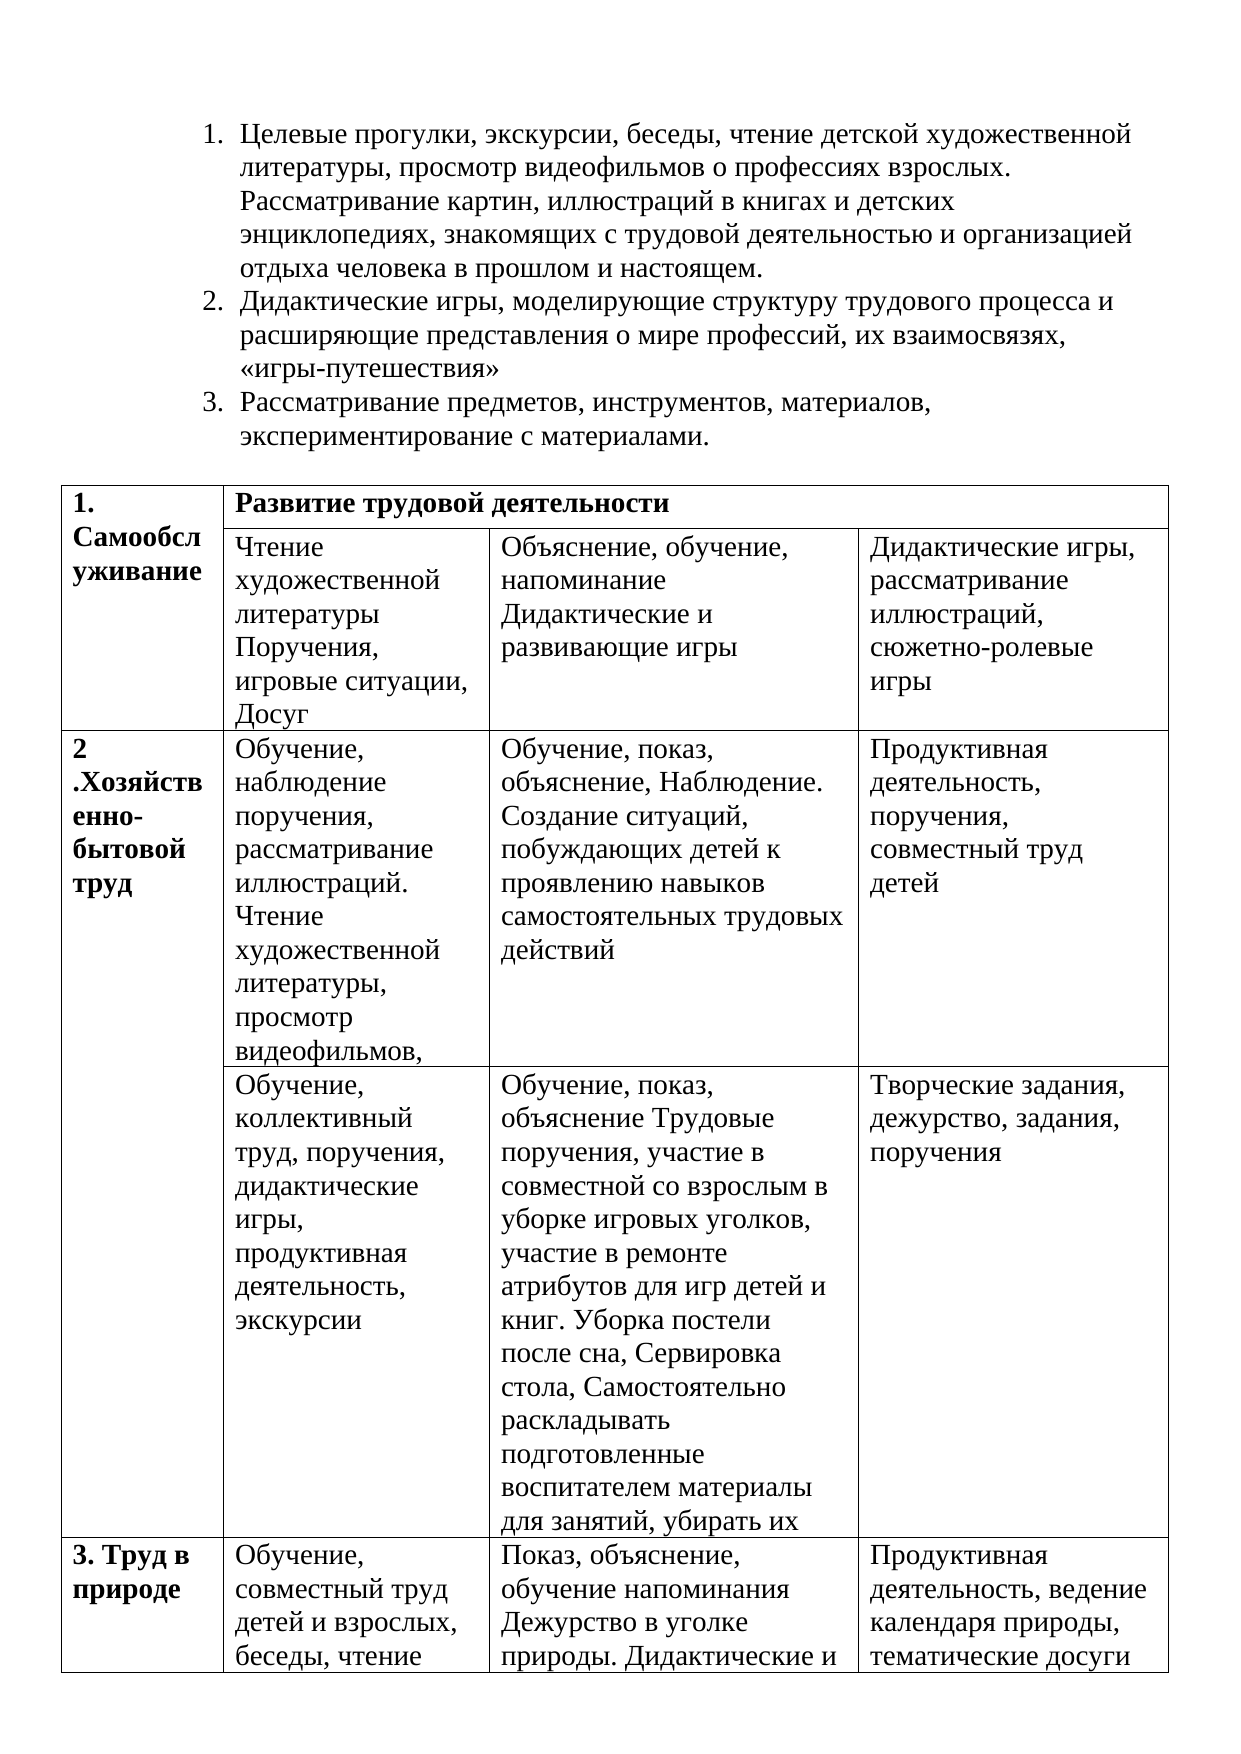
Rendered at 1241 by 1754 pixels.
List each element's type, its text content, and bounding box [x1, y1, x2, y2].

table_header Развитие трудовой деятельности [224, 486, 1168, 528]
table_header 1. Самообслуживание [62, 486, 223, 730]
table_cell Дидактические игры, рассматривание иллюстраций, сюжетно-ролевые игры [859, 529, 1168, 730]
table_cell Обучение, наблюдение поручения, рассматривание иллюстраций. Чтение художественной литературы, просмотр видеофильмов, [224, 731, 489, 1066]
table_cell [490, 1538, 858, 1671]
list Рассматривание предметов, инструментов, материалов, экспериментирование с материалами. [202, 384, 1134, 451]
table_cell 3. Труд в природе [62, 1538, 223, 1671]
table_cell 2.Хозяйственно- бытовой труд [62, 731, 223, 1537]
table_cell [859, 1538, 1168, 1671]
table_cell Обучение, коллективный труд, поручения, дидактические игры, продуктивная деятельность, экскурсии [224, 1067, 489, 1537]
table_cell Творческие задания, дежурство, задания, поручения [859, 1067, 1168, 1537]
table_cell Объяснение, обучение, напоминание Дидактические и развивающие игры [490, 529, 858, 730]
list Целевые прогулки, экскурсии, беседы, чтение детской художественной литературы, просмотр видеофильмов о профессиях взрослых. Рассматривание картин, иллюстраций в книгах и детских энциклопедиях, знакомящих с трудовой деятельностью и организацией отдыха человека в прошлом и настоящем. [202, 116, 1134, 283]
table_cell Продуктивная деятельность, поручения, совместный труд детей [859, 731, 1168, 1066]
list Дидактические игры, моделирующие структуру трудового процесса и расширяющие представления о мире профессий, их взаимосвязях, «игры-путешествия» [202, 283, 1134, 384]
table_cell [224, 1538, 489, 1671]
table_cell Чтение художественной литературы Поручения, игровые ситуации, Досуг [224, 529, 489, 730]
table_cell Обучение, показ, объяснение Трудовые поручения, участие в совместной со взрослым в уборке игровых уголков, участие в ремонте атрибутов для игр детей и книг. Уборка постели после сна, Сервировка стола, Самостоятельно раскладывать подготовленные воспитателем материалы для занятий, убирать их [490, 1067, 858, 1537]
table_cell Обучение, показ, объяснение, Наблюдение. Создание ситуаций, побуждающих детей к проявлению навыков самостоятельных трудовых действий [490, 731, 858, 1066]
